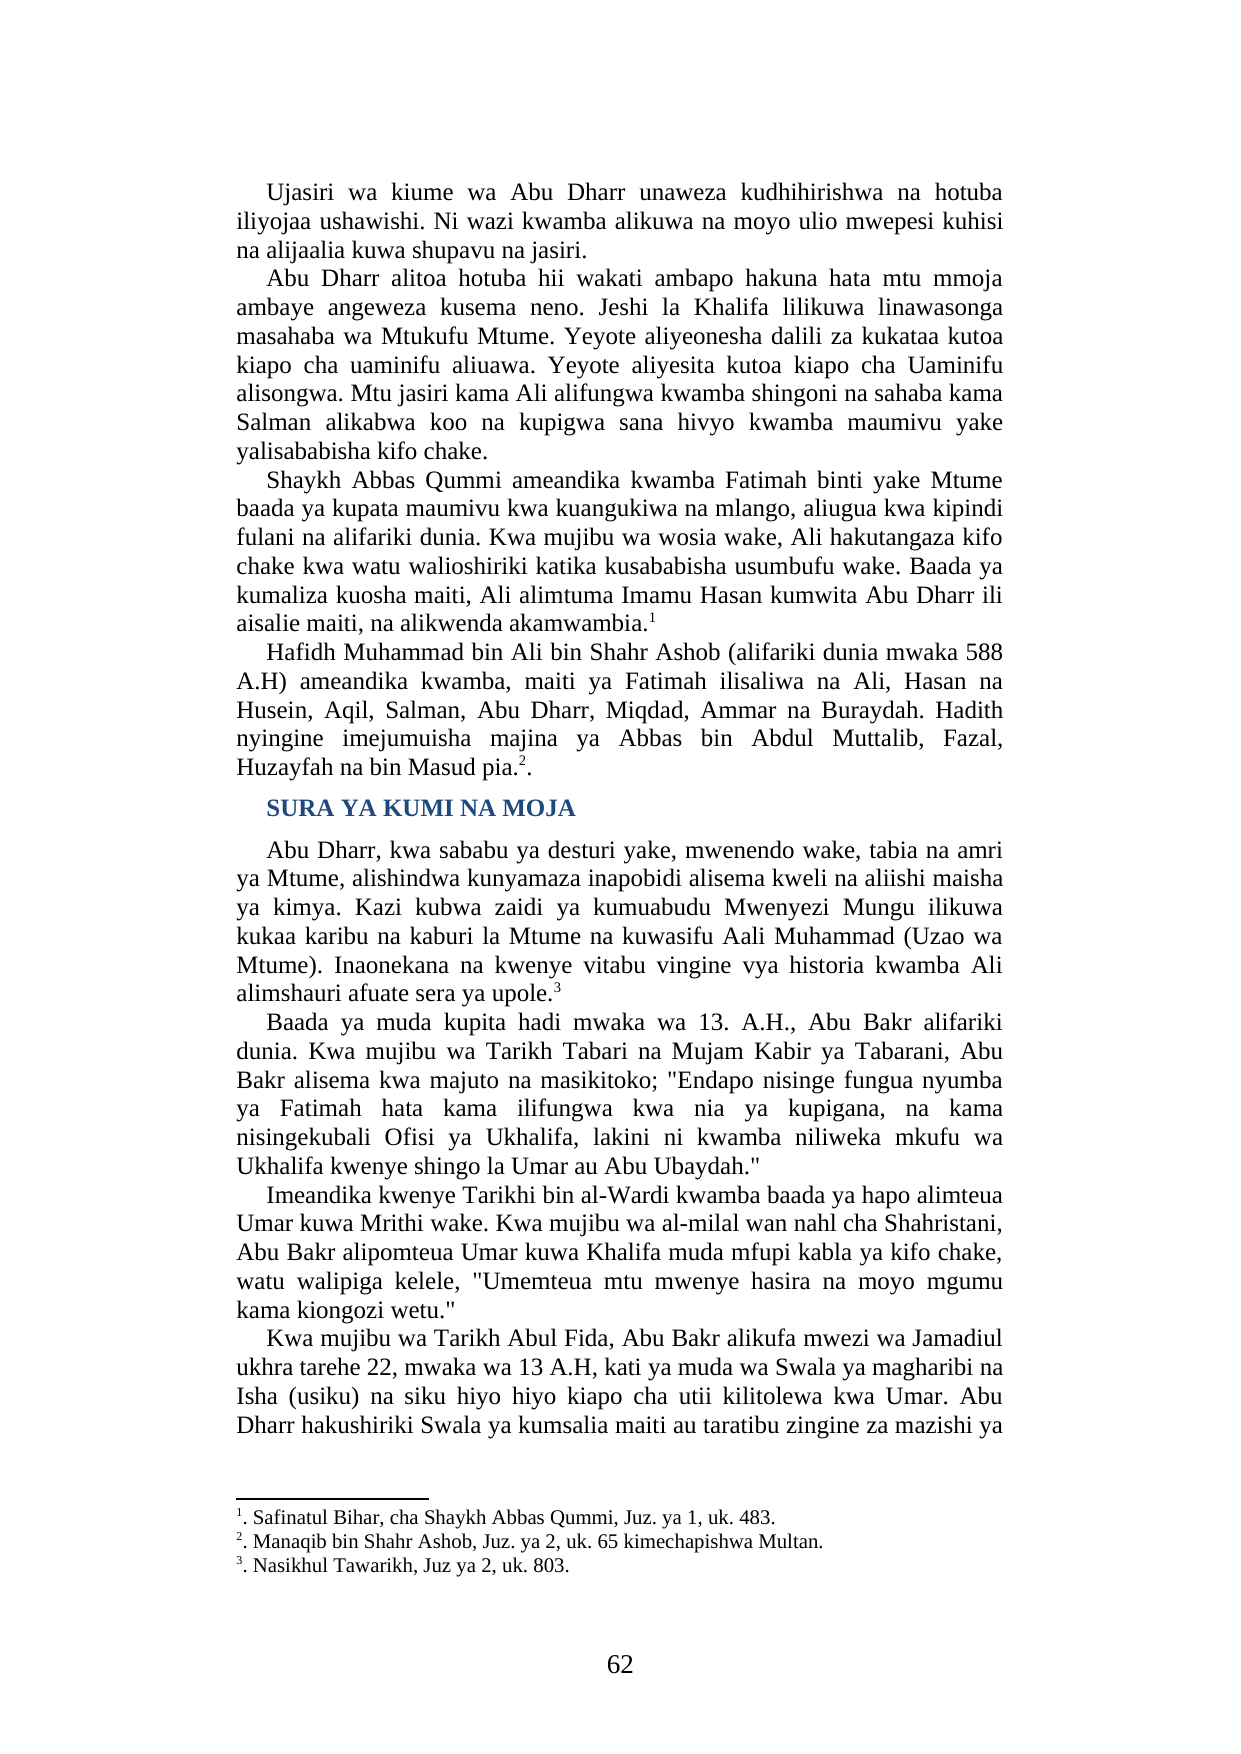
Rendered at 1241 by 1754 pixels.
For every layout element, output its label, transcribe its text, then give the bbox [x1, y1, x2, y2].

text Abu Dharr, kwa sababu ya desturi yake, mwenendo wake, tabia na amri ya Mtume, alishindwa kunyamaza inapobidi alisema kweli na aliishi maisha ya kimya. Kazi kubwa zaidi ya kumuabudu Mwenyezi Mungu ilikuwa kukaa karibu na kaburi la Mtume na kuwasifu Aali Muhammad (Uzao wa Mtume). Inaonekana na kwenye vitabu vingine vya historia kwamba Ali alimshauri afuate sera ya upole. [236, 835, 1004, 1007]
text Hafidh Muhammad bin Ali bin Shahr Ashob (alifariki dunia mwaka 588 A.H) ameandika kwamba, maiti ya Fatimah ilisaliwa na Ali, Hasan na Husein, Aqil, Salman, Abu Dharr, Miqdad, Ammar na Buraydah. Hadith nyingine imejumuisha majina ya Abbas bin Abdul Muttalib, Fazal, Huzayfah na bin Masud pia.. [236, 637, 1004, 781]
text Abu Dharr alitoa hotuba hii wakati ambapo hakuna hata mtu mmoja ambaye angeweza kusema neno. Jeshi la Khalifa lilikuwa linawasonga masahaba wa Mtukufu Mtume. Yeyote aliyeonesha dalili za kukataa kutoa kiapo cha uaminifu aliuawa. Yeyote aliyesita kutoa kiapo cha Uaminifu alisongwa. Mtu jasiri kama Ali alifungwa kwamba shingoni na sahaba kama Salman alikabwa koo na kupigwa sana hivyo kwamba maumivu yake yalisababisha kifo chake. [236, 263, 1004, 465]
text Baada ya muda kupita hadi mwaka wa 13. A.H., Abu Bakr alifariki dunia. Kwa mujibu wa Tarikh Tabari na Mujam Kabir ya Tabarani, Abu Bakr alisema kwa majuto na masikitoko; "Endapo nisinge fungua nyumba ya Fatimah hata kama ilifungwa kwa nia ya kupigana, na kama nisingekubali Ofisi ya Ukhalifa, lakini ni kwamba niliweka mkufu wa Ukhalifa kwenye shingo la Umar au Abu Ubaydah." [236, 1007, 1004, 1180]
text Imeandika kwenye Tarikhi bin al-Wardi kwamba baada ya hapo alimteua Umar kuwa Mrithi wake. Kwa mujibu wa al-milal wan nahl cha Shahristani, Abu Bakr alipomteua Umar kuwa Khalifa muda mfupi kabla ya kifo chake, watu walipiga kelele, "Umemteua mtu mwenye hasira na moyo mgumu kama kiongozi wetu." [236, 1180, 1004, 1323]
subtitle SURA YA KUMI NA MOJA [236, 793, 1004, 822]
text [236, 1323, 1004, 1438]
text Shaykh Abbas Qummi ameandika kwamba Fatimah binti yake Mtume baada ya kupata maumivu kwa kuangukiwa na mlango, aliugua kwa kipindi fulani na alifariki dunia. Kwa mujibu wa wosia wake, Ali hakutangaza kifo chake kwa watu walioshiriki katika kusababisha usumbufu wake. Baada ya kumaliza kuosha maiti, Ali alimtuma Imamu Hasan kumwita Abu Dharr ili aisalie maiti, na alikwenda akamwambia. [236, 465, 1004, 637]
text Ujasiri wa kiume wa Abu Dharr unaweza kudhihirishwa na hotuba iliyojaa ushawishi. Ni wazi kwamba alikuwa na moyo ulio mwepesi kuhisi na alijaalia kuwa shupavu na jasiri. [236, 177, 1004, 263]
